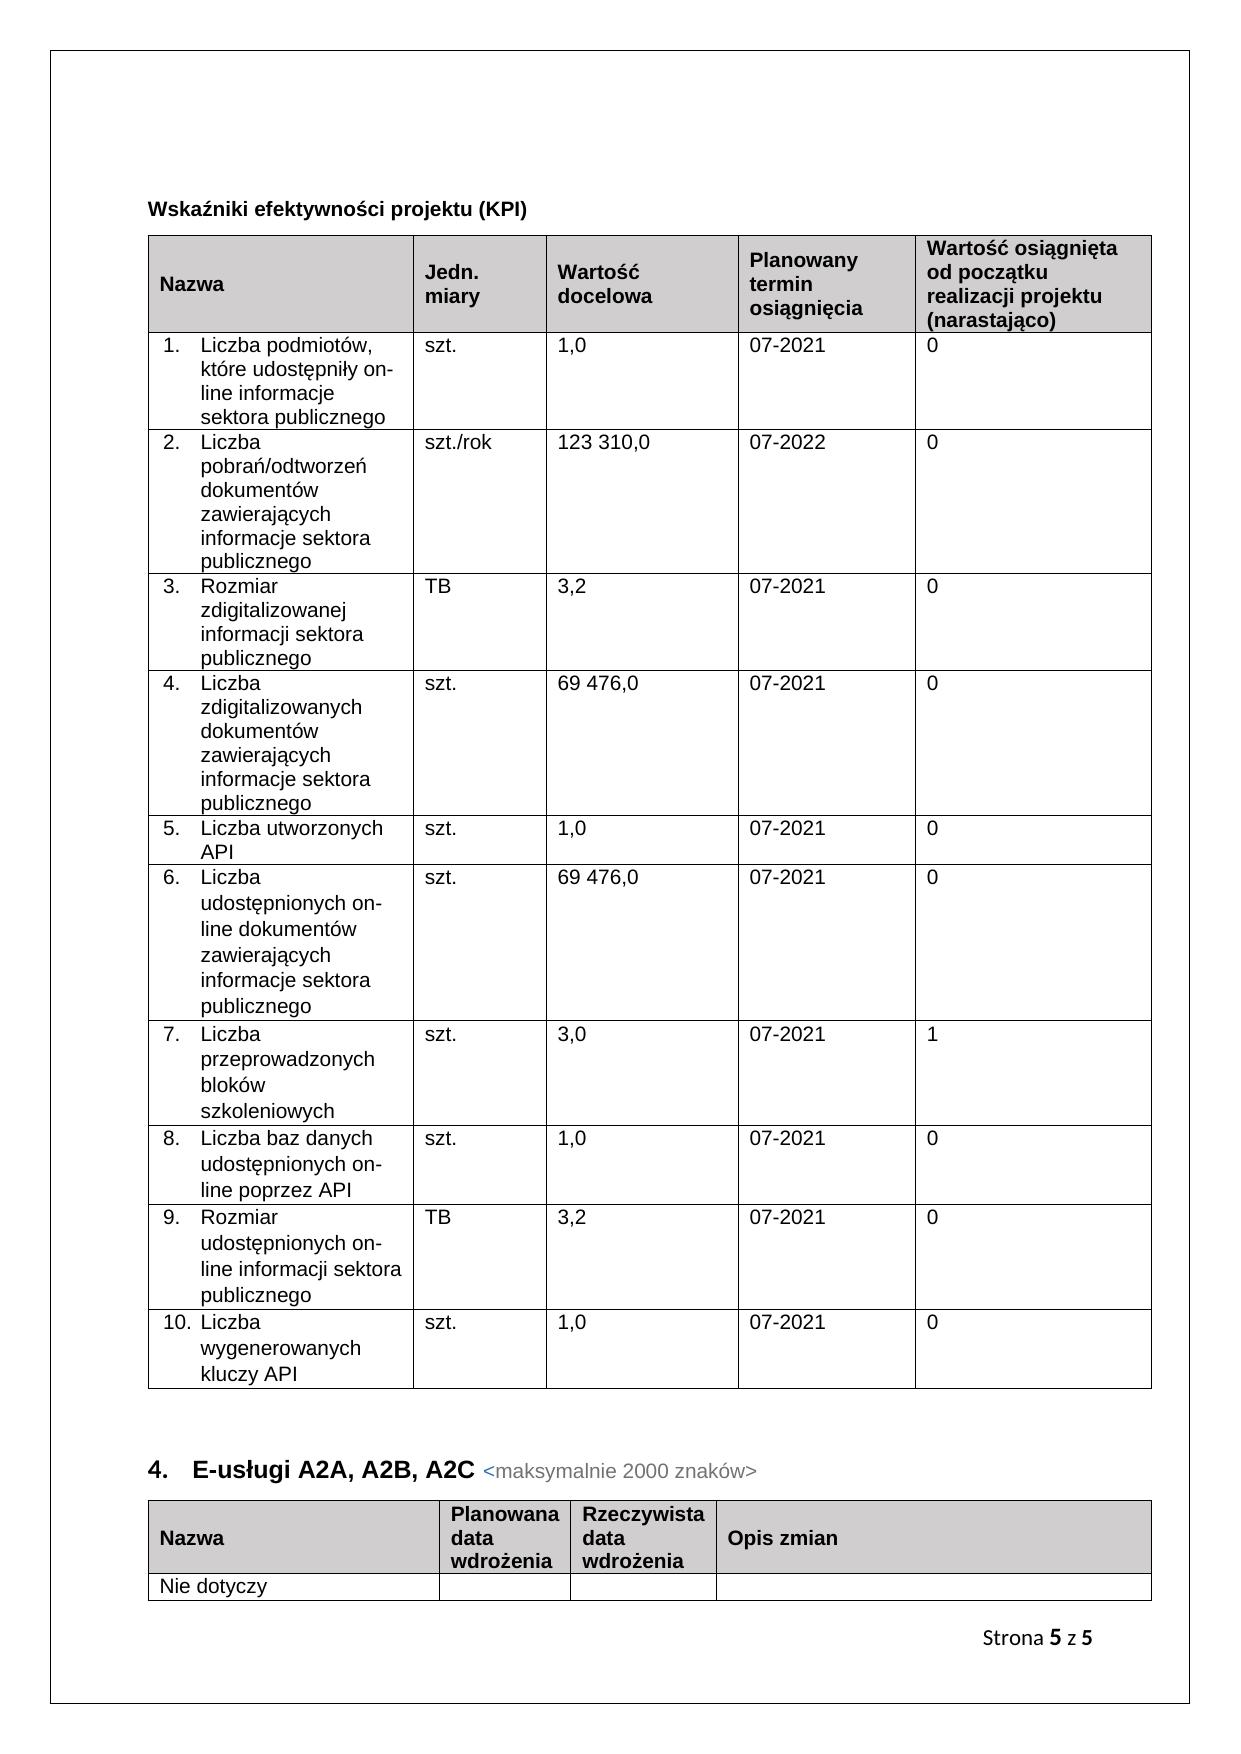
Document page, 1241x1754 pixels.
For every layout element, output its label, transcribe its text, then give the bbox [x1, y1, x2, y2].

table_cell Rozmiar udostępnionych on-line informacji sektora publicznego [149, 1205, 413, 1309]
table_cell Liczba zdigitalizowanych dokumentów zawierających informacje sektora publicznego [149, 671, 413, 815]
table_cell szt. [414, 671, 546, 815]
table_cell 0 [916, 1310, 1151, 1388]
table_cell 07-2021 [739, 333, 915, 428]
table_cell Liczba udostępnionych on-line dokumentów zawierających informacje sektora publicznego [149, 865, 413, 1020]
table_header Planowana data wdrożenia [440, 1501, 570, 1573]
table_header Opis zmian [717, 1501, 1151, 1573]
table_cell 3,0 [547, 1021, 738, 1125]
table_cell Liczba baz danych udostępnionych on-line poprzez API [149, 1126, 413, 1204]
table_cell Liczba pobrań/odtworzeń dokumentów zawierających informacje sektora publicznego [149, 430, 413, 573]
table_cell 0 [916, 865, 1151, 1020]
table_cell szt. [414, 816, 546, 864]
table_cell 07-2021 [739, 816, 915, 864]
table_cell TB [414, 574, 546, 670]
text Wskaźniki efektywności projektu (KPI) [148, 196, 1093, 220]
table_cell 0 [916, 671, 1151, 815]
subtitle E-usługi A2A, A2B, A2C <maksymalnie 2000 znaków> [148, 1452, 1093, 1485]
table_cell 07-2021 [739, 1021, 915, 1125]
table_cell TB [414, 1205, 546, 1309]
table_cell Liczba podmiotów, które udostępniły on-line informacje sektora publicznego [149, 333, 413, 428]
table_cell 0 [916, 333, 1151, 428]
table_cell 0 [916, 1126, 1151, 1204]
table_cell 07-2021 [739, 1126, 915, 1204]
table_header Jedn. miary [414, 236, 546, 332]
table_cell [571, 1574, 716, 1600]
table_cell 07-2021 [739, 865, 915, 1020]
table_cell Rozmiar zdigitalizowanej informacji sektora publicznego [149, 574, 413, 670]
table_header Planowany termin osiągnięcia [739, 236, 915, 332]
table_cell 123 310,0 [547, 430, 738, 573]
table_cell szt. [414, 865, 546, 1020]
table_cell 3,2 [547, 574, 738, 670]
table_cell 07-2021 [739, 1205, 915, 1309]
table_cell 69 476,0 [547, 865, 738, 1020]
table_cell szt. [414, 333, 546, 428]
table_cell 1,0 [547, 333, 738, 428]
table_cell 3,2 [547, 1205, 738, 1309]
table_header Nazwa [149, 236, 413, 332]
table_cell 0 [916, 816, 1151, 864]
table_cell szt. [414, 1021, 546, 1125]
table_header Wartość osiągnięta od początku realizacji projektu (narastająco) [916, 236, 1151, 332]
table_cell Nie dotyczy [149, 1574, 439, 1600]
table_cell szt. [414, 1126, 546, 1204]
table_cell 1,0 [547, 816, 738, 864]
table_cell 07-2021 [739, 671, 915, 815]
table_cell 0 [916, 1205, 1151, 1309]
table_cell szt./rok [414, 430, 546, 573]
table_header Rzeczywista data wdrożenia [571, 1501, 716, 1573]
table_cell 1 [916, 1021, 1151, 1125]
table_cell 1,0 [547, 1310, 738, 1388]
table_cell 1,0 [547, 1126, 738, 1204]
table_cell 07-2021 [739, 574, 915, 670]
table_cell Liczba wygenerowanych kluczy API [149, 1310, 413, 1388]
table_header Wartość docelowa [547, 236, 738, 332]
table_cell 0 [916, 430, 1151, 573]
table_header Nazwa [149, 1501, 439, 1573]
table_cell 07-2022 [739, 430, 915, 573]
table_cell Liczba utworzonych API [149, 816, 413, 864]
table_cell 07-2021 [739, 1310, 915, 1388]
table_cell 69 476,0 [547, 671, 738, 815]
table_cell Liczba przeprowadzonych bloków szkoleniowych [149, 1021, 413, 1125]
table_cell [440, 1574, 570, 1600]
table_cell [717, 1574, 1151, 1600]
table_cell szt. [414, 1310, 546, 1388]
table_cell 0 [916, 574, 1151, 670]
